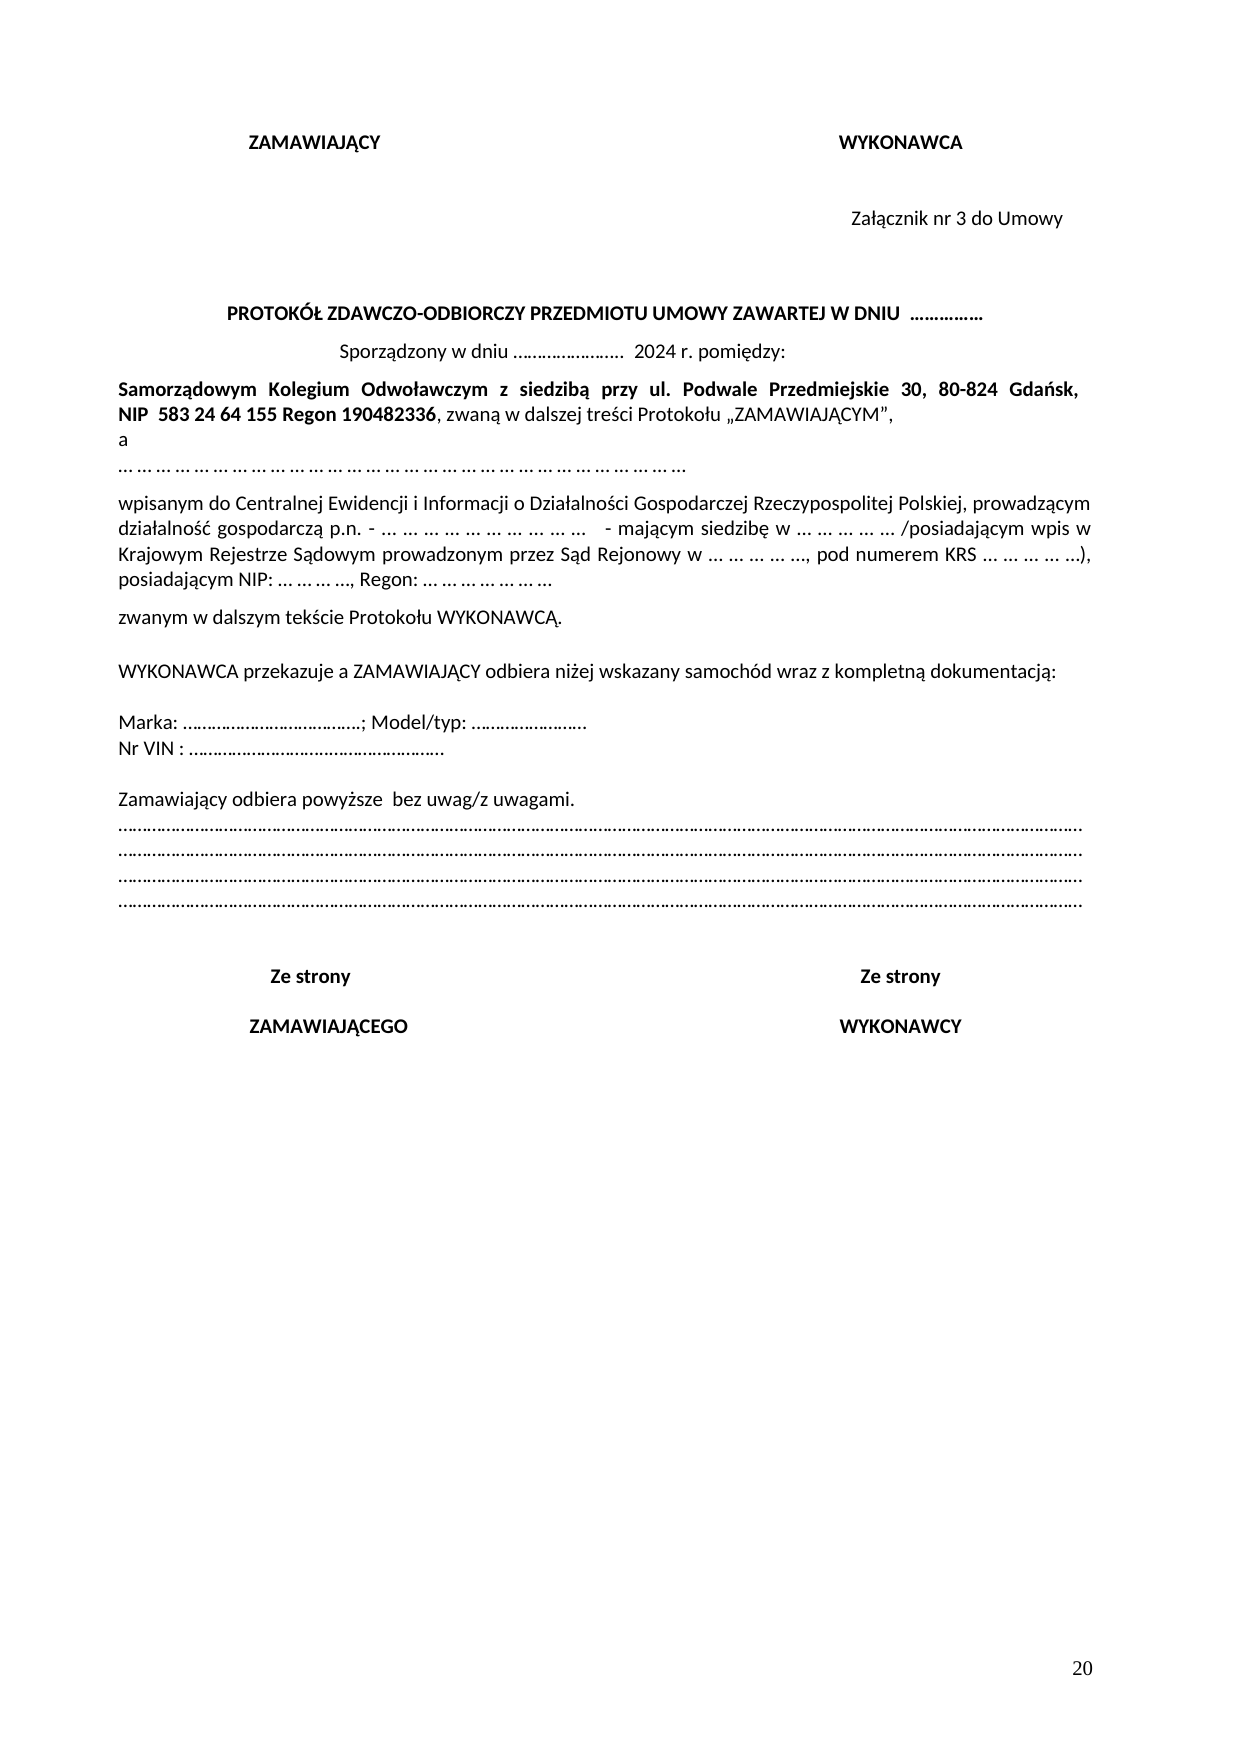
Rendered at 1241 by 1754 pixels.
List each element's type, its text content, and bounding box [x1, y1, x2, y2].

text Sporządzony w dniu ………………….. 2024 r. pomiędzy: [266, 338, 1093, 363]
text ZAMAWIAJĄCY WYKONAWCA [118, 129, 1093, 154]
text wpisanym do Centralnej Ewidencji i Informacji o Działalności Gospodarczej Rzeczypospolitej Polskiej, prowadzącym działalność gospodarczą p.n. - ... … … … … … … ... … … - mającym siedzibę w … … … … … /posiadającym wpis w Krajowym Rejestrze Sądowym prowadzonym przez Sąd Rejonowy w … … … … …, pod numerem KRS … … … … …), posiadającym NIP: … … … …, Regon: … … … … … … … [118, 490, 1093, 592]
text PROTOKÓŁ ZDAWCZO-ODBIORCZY PRZEDMIOTU UMOWY ZAWARTEJ W DNIU …………… [118, 300, 1093, 325]
text a [118, 427, 1093, 452]
text Ze strony Ze strony [118, 964, 1093, 989]
text WYKONAWCA przekazuje a ZAMAWIAJĄCY odbiera niżej wskazany samochód wraz z kompletną dokumentacją: [118, 659, 1093, 684]
text Załącznik nr 3 do Umowy [118, 205, 1063, 231]
text … … … … … … … … … … … … … … … … … … … … … … … … … … … … … … [118, 452, 1093, 477]
text Nr VIN : ………………………..…………………… [118, 735, 1093, 760]
text zwanym w dalszym tekście Protokołu WYKONAWCĄ. [118, 604, 1093, 629]
text ZAMAWIAJĄCEGO WYKONAWCY [118, 1013, 1093, 1039]
text Marka: ……………………………….; Model/typ: …………………… [118, 709, 1093, 735]
text ………………………………………………………………………………………………………………………………………………………………………………………………………………………………………………………………………………………………………………………………………………………………………………………………………………………………………………………………………………………………………………………………………………………………………………………………………………………………………………………………………………………………………………………………………… [118, 811, 1093, 913]
text Zamawiający odbiera powyższe bez uwag/z uwagami. [118, 786, 1093, 811]
text Samorządowym Kolegium Odwoławczym z siedzibą przy ul. Podwale Przedmiejskie 30, 80-824 Gdańsk, NIP 583 24 64 155 Regon 190482336, zwaną w dalszej treści Protokołu „ZAMAWIAJĄCYM”, [118, 376, 1093, 427]
